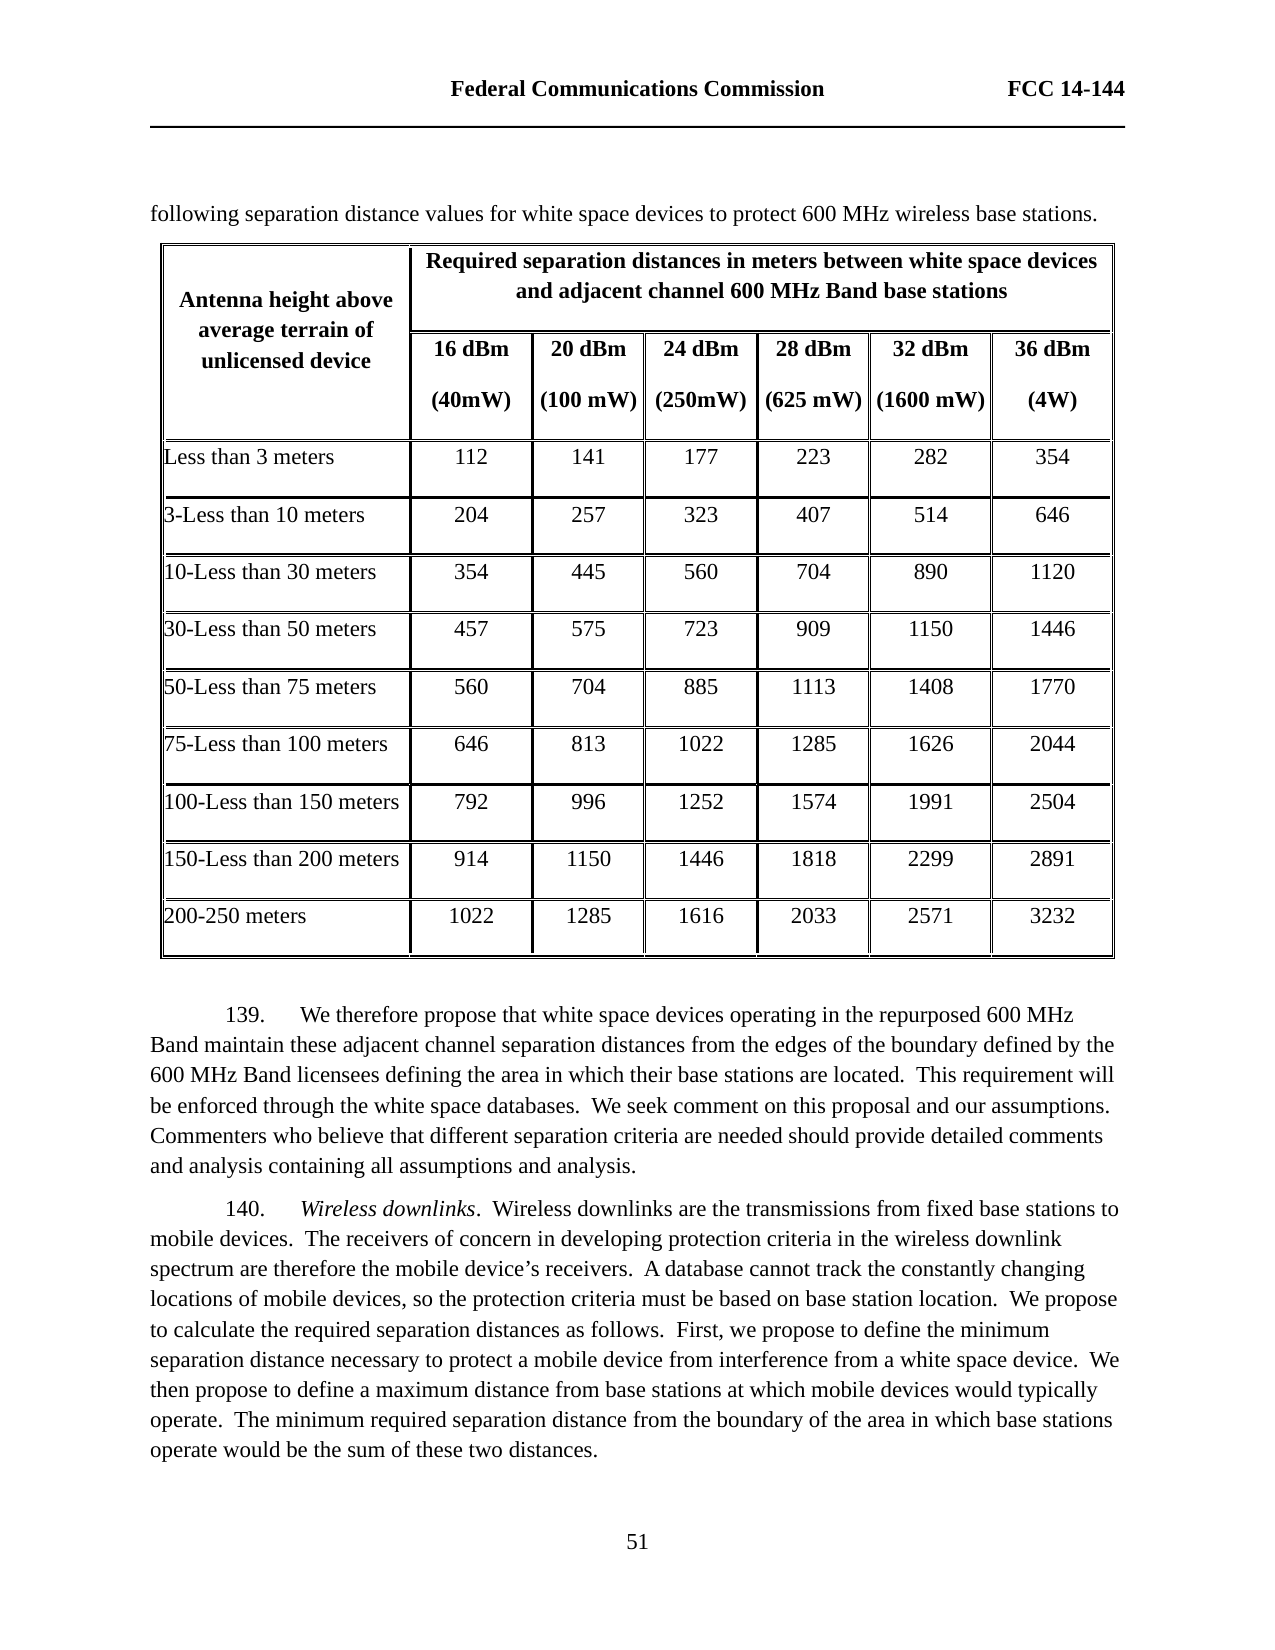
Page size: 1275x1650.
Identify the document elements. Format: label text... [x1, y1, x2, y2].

table_cell 723 [646, 614, 756, 668]
table_cell 50-Less than 75 meters [164, 668, 409, 726]
table_cell 150-Less than 200 meters [164, 840, 409, 898]
table_cell 1120 [993, 553, 1112, 611]
table_cell 445 [534, 557, 643, 611]
table_cell 1113 [759, 672, 868, 726]
table_cell 996 [534, 786, 643, 840]
text We therefore propose that white space devices operating in the repurposed 600 MHz Band maintain these adjacent channel separation distances from the edges of the boundary defined by the 600 MHz Band licensees defining the area in which their base stations are located. This requirement will be enforced through the white space databases. We seek comment on this proposal and our assumptions. Commenters who believe that different separation criteria are needed should provide detailed comments and analysis containing all assumptions and analysis. [150, 1001, 1125, 1178]
table_cell 1770 [993, 668, 1112, 726]
table_cell 32 dBm (1600 mW) [871, 334, 990, 438]
table_cell 1150 [871, 614, 990, 668]
table_cell 2504 [993, 783, 1113, 840]
table_cell 30-Less than 50 meters [162, 611, 410, 668]
table_cell 1991 [871, 786, 990, 840]
table_cell 1022 [646, 729, 756, 783]
table_cell 909 [759, 614, 868, 668]
table_cell 36 dBm (4W) [993, 330, 1112, 438]
table_cell 323 [646, 499, 756, 553]
table_cell 407 [759, 499, 868, 553]
table_cell 914 [412, 844, 531, 898]
table_cell 1616 [645, 901, 757, 955]
table_cell 257 [534, 499, 643, 553]
table_cell 200-250 meters [162, 898, 410, 955]
table_cell 1285 [532, 901, 644, 955]
table_cell 28 dBm (625 mW) [759, 334, 868, 438]
table_cell 704 [759, 557, 868, 611]
table_cell 2044 [991, 726, 1113, 783]
table_cell 813 [534, 729, 643, 783]
table_cell 223 [759, 442, 868, 496]
table_cell 100-Less than 150 meters [162, 783, 409, 840]
text Wireless downlinks. Wireless downlinks are the transmissions from fixed base stations to mobile devices. The receivers of concern in developing protection criteria in the wireless downlink spectrum are therefore the mobile device’s receivers. A database cannot track the constantly changing locations of mobile devices, so the protection criteria must be based on base station location. We propose to calculate the required separation distances as follows. First, we propose to define the minimum separation distance necessary to protect a mobile device from interference from a white space device. We then propose to define a maximum distance from base stations at which mobile devices would typically operate. The minimum required separation distance from the boundary of the area in which base stations operate would be the sum of these two distances. [150, 1195, 1125, 1463]
table_cell 3232 [991, 898, 1113, 955]
table_cell 2571 [870, 901, 991, 955]
table_cell 1818 [759, 844, 868, 898]
table_cell 354 [412, 557, 531, 611]
table_cell 2033 [757, 901, 870, 955]
table_cell 885 [646, 672, 756, 726]
table_cell 2891 [993, 840, 1112, 898]
table_cell 457 [412, 614, 531, 668]
table_cell 646 [412, 729, 531, 783]
table_cell 24 dBm (250mW) [646, 334, 756, 438]
table_cell 282 [871, 442, 990, 496]
table_cell 354 [993, 439, 1112, 496]
table_cell 560 [412, 672, 531, 726]
table_cell 1446 [646, 844, 756, 898]
table_cell 16 dBm (40mW) [412, 334, 531, 438]
table_cell 1626 [871, 729, 990, 783]
table_cell 3-Less than 10 meters [164, 496, 409, 553]
table_cell 10-Less than 30 meters [164, 553, 409, 611]
table_cell 792 [412, 786, 531, 840]
table_cell 2299 [871, 844, 990, 898]
table_cell 1150 [534, 844, 643, 898]
table_cell 560 [646, 557, 756, 611]
table_header Antenna height above average terrain of unlicensed device [164, 244, 410, 438]
table_cell 20 dBm (100 mW) [534, 334, 643, 438]
table_cell 704 [534, 672, 643, 726]
table_header Required separation distances in meters between white space devices and adjacent channel 600 MHz Band base stations [410, 246, 1112, 330]
table_cell 1022 [410, 901, 532, 955]
table_cell 177 [646, 442, 756, 496]
table_cell 75-Less than 100 meters [162, 726, 410, 783]
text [150, 200, 1125, 226]
table_cell 514 [871, 499, 990, 553]
table_cell Less than 3 meters [164, 439, 409, 496]
table_cell 646 [993, 496, 1112, 553]
table_cell 1252 [646, 786, 756, 840]
table_cell 890 [871, 557, 990, 611]
table_cell 204 [412, 499, 531, 553]
table_cell 141 [534, 442, 643, 496]
table_cell 1446 [991, 611, 1113, 668]
table_cell 1408 [871, 672, 990, 726]
table_cell 1574 [759, 786, 868, 840]
table_cell 1285 [759, 729, 868, 783]
table_cell 575 [534, 614, 643, 668]
table_cell 112 [412, 442, 531, 496]
